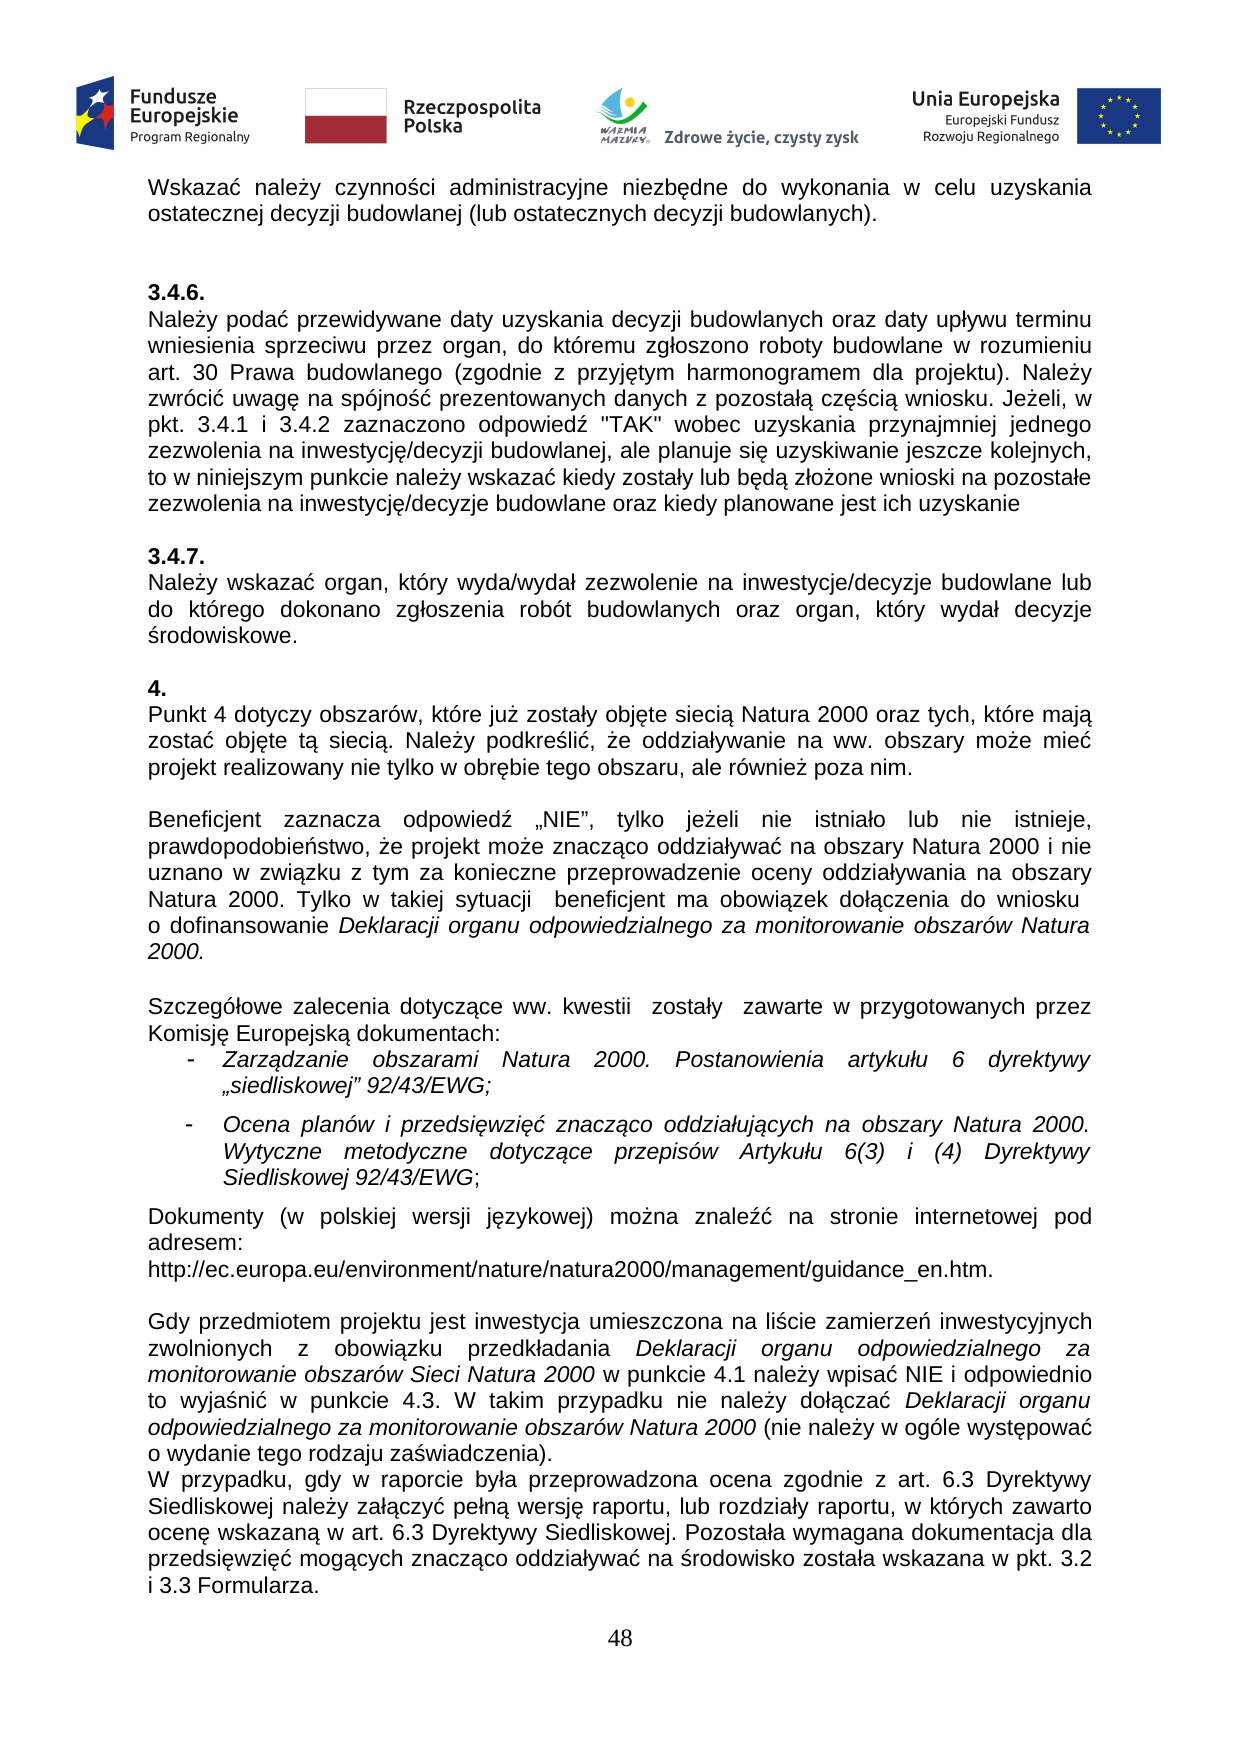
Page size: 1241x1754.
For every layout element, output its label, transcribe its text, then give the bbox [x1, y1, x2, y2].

text W przypadku, gdy w raporcie była przeprowadzona ocena zgodnie z art. 6.3 Dyrektywy Siedliskowej należy załączyć pełną wersję raportu, lub rozdziały raportu, w których zawarto ocenę wskazaną w art. 6.3 Dyrektywy Siedliskowej. Pozostała wymagana dokumentacja dla przedsięwzięć mogących znacząco oddziaływać na środowisko została wskazana w pkt. 3.2 i 3.3 Formularza. [148, 1466, 1093, 1598]
text Gdy przedmiotem projektu jest inwestycja umieszczona na liście zamierzeń inwestycyjnych zwolnionych z obowiązku przedkładania Deklaracji organu odpowiedzialnego za monitorowanie obszarów Sieci Natura 2000 w punkcie 4.1 należy wpisać NIE i odpowiednio to wyjaśnić w punkcie 4.3. W takim przypadku nie należy dołączać Deklaracji organu odpowiedzialnego za monitorowanie obszarów Natura 2000 (nie należy w ogóle występować o wydanie tego rodzaju zaświadczenia). [148, 1308, 1093, 1466]
text 3.4.7. [148, 543, 1093, 569]
text Wskazać należy czynności administracyjne niezbędne do wykonania w celu uzyskania ostatecznej decyzji budowlanej (lub ostatecznych decyzji budowlanych). [148, 168, 1093, 227]
text Dokumenty (w polskiej wersji językowej) można znaleźć na stronie internetowej pod adresem: http://ec.europa.eu/environment/nature/natura2000/management/guidance_en.htm. [148, 1203, 1093, 1282]
text Punkt 4 dotyczy obszarów, które już zostały objęte siecią Natura 2000 oraz tych, które mają zostać objęte tą siecią. Należy podkreślić, że oddziaływanie na ww. obszary może mieć projekt realizowany nie tylko w obrębie tego obszaru, ale również poza nim. [148, 701, 1093, 780]
text 4. [148, 675, 1093, 701]
picture [35, 55, 1198, 168]
text Należy wskazać organ, który wyda/wydał zezwolenie na inwestycje/decyzje budowlane lub do którego dokonano zgłoszenia robót budowlanych oraz organ, który wydał decyzje środowiskowe. [148, 569, 1093, 648]
text Szczegółowe zalecenia dotyczące ww. kwestii zostały zawarte w przygotowanych przez Komisję Europejską dokumentach: [148, 993, 1093, 1046]
text 3.4.6. [148, 279, 1093, 306]
list Zarządzanie obszarami Natura 2000. Postanowienia artykułu 6 dyrektywy „siedliskowej” 92/43/EWG; [185, 1046, 1093, 1099]
list Ocena planów i przedsięwzięć znacząco oddziałujących na obszary Natura 2000. Wytyczne metodyczne dotyczące przepisów Artykułu 6(3) i (4) Dyrektywy Siedliskowej 92/43/EWG; [185, 1111, 1093, 1190]
text Beneficjent zaznacza odpowiedź „NIE”, tylko jeżeli nie istniało lub nie istnieje, prawdopodobieństwo, że projekt może znacząco oddziaływać na obszary Natura 2000 i nie uznano w związku z tym za konieczne przeprowadzenie oceny oddziaływania na obszary Natura 2000. Tylko w takiej sytuacji beneficjent ma obowiązek dołączenia do wniosku o dofinansowanie Deklaracji organu odpowiedzialnego za monitorowanie obszarów Natura 2000. [148, 806, 1093, 964]
text Należy podać przewidywane daty uzyskania decyzji budowlanych oraz daty upływu terminu wniesienia sprzeciwu przez organ, do któremu zgłoszono roboty budowlane w rozumieniu art. 30 Prawa budowlanego (zgodnie z przyjętym harmonogramem dla projektu). Należy zwrócić uwagę na spójność prezentowanych danych z pozostałą częścią wniosku. Jeżeli, w pkt. 3.4.1 i 3.4.2 zaznaczono odpowiedź "TAK" wobec uzyskania przynajmniej jednego zezwolenia na inwestycję/decyzji budowlanej, ale planuje się uzyskiwanie jeszcze kolejnych, to w niniejszym punkcie należy wskazać kiedy zostały lub będą złożone wnioski na pozostałe zezwolenia na inwestycję/decyzje budowlane oraz kiedy planowane jest ich uzyskanie [148, 306, 1093, 517]
